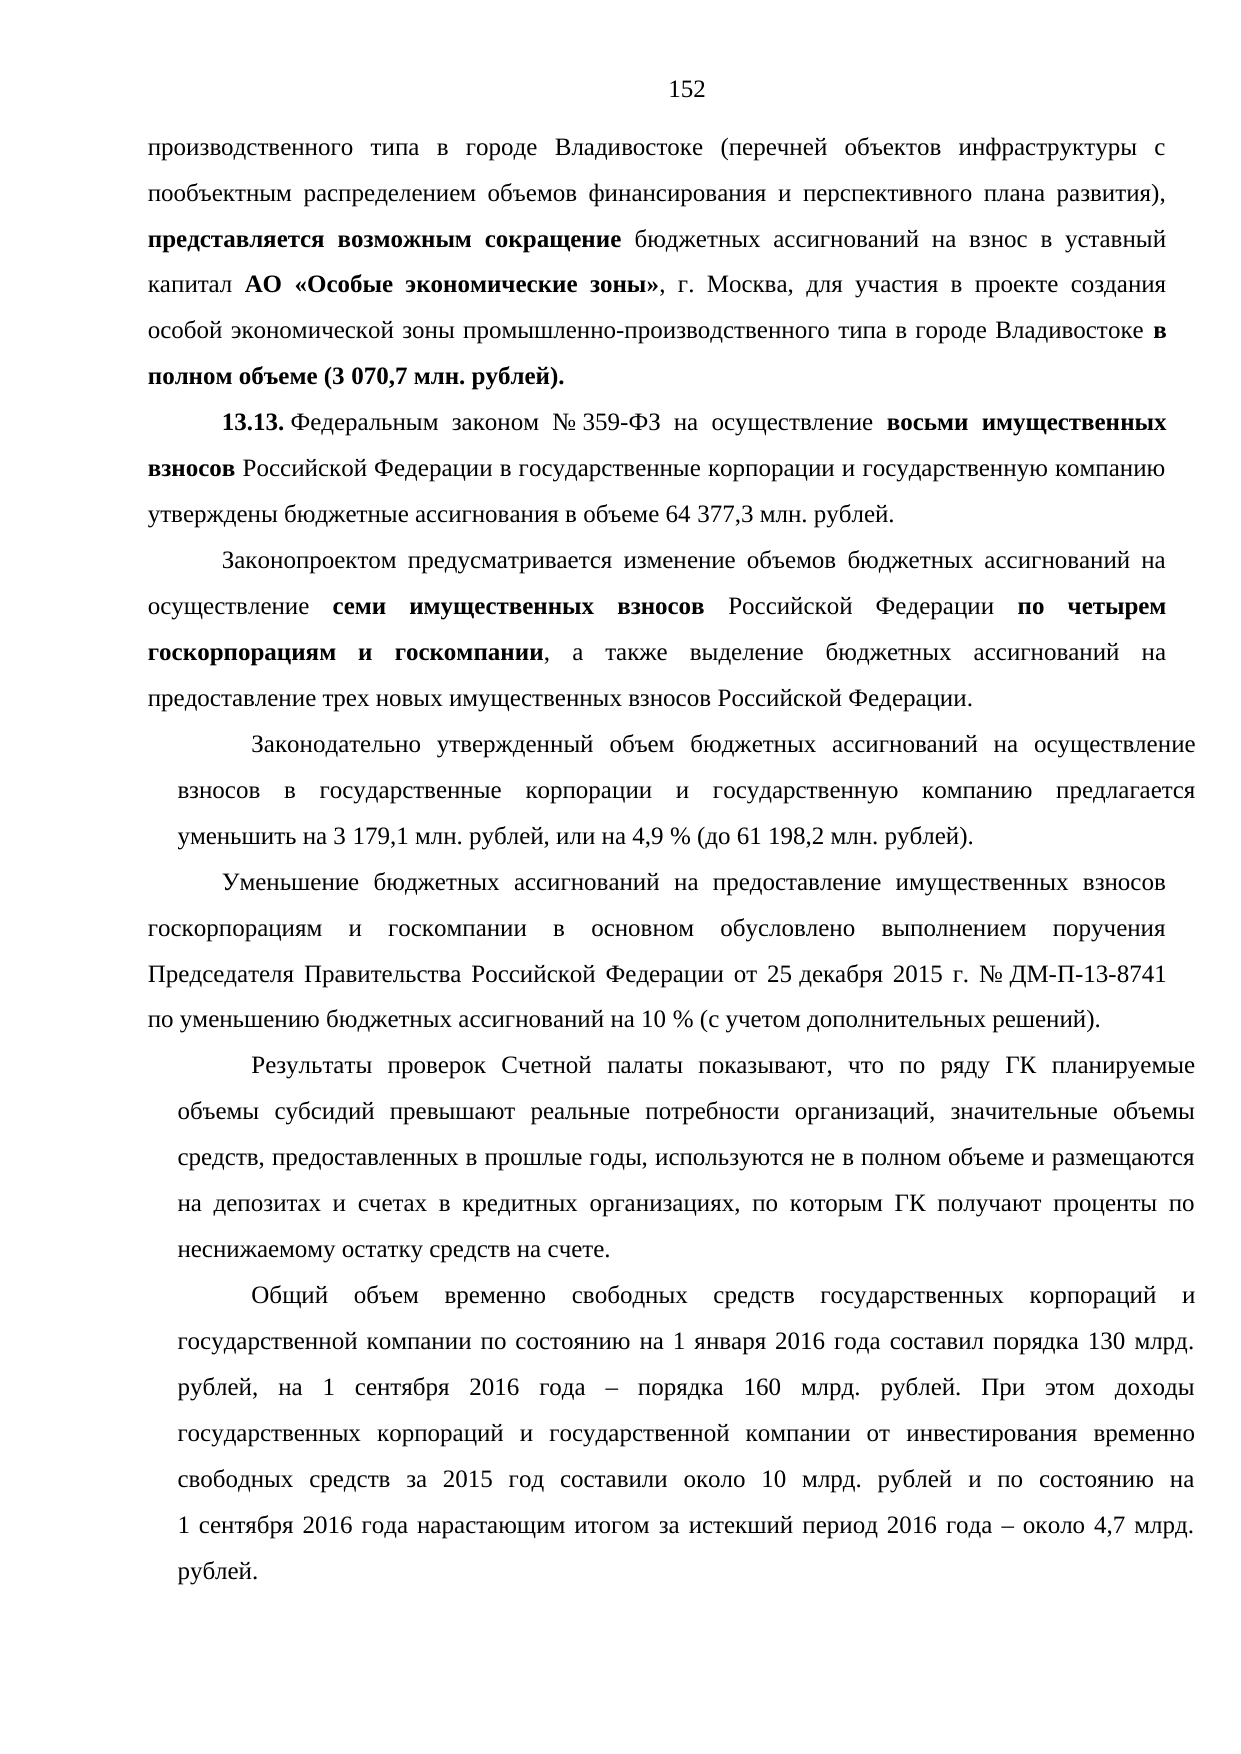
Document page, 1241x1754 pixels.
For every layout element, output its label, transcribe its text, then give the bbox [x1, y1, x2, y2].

text Законопроектом предусматривается изменение объемов бюджетных ассигнований на осуществление семи имущественных взносов Российской Федерации по четырем госкорпорациям и госкомпании, а также выделение бюджетных ассигнований на предоставление трех новых имущественных взносов Российской Федерации. [148, 545, 1167, 712]
text 13.13. Федеральным законом № 359-ФЗ на осуществление восьми имущественных взносов Российской Федерации в государственные корпорации и государственную компанию утверждены бюджетные ассигнования в объеме 64 377,3 млн. рублей. [148, 407, 1167, 528]
text Законодательно утвержденный объем бюджетных ассигнований на осуществление взносов в государственные корпорации и государственную компанию предлагается уменьшить на 3 179,1 млн. рублей, или на 4,9 % (до 61 198,2 млн. рублей). [177, 729, 1196, 849]
text Уменьшение бюджетных ассигнований на предоставление имущественных взносов госкорпорациям и госкомпании в основном обусловлено выполнением поручения Председателя Правительства Российской Федерации от 25 декабря 2015 г. № ДМ-П-13-8741 по уменьшению бюджетных ассигнований на 10 % (с учетом дополнительных решений). [148, 867, 1167, 1033]
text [148, 132, 1167, 390]
text Результаты проверок Счетной палаты показывают, что по ряду ГК планируемые объемы субсидий превышают реальные потребности организаций, значительные объемы средств, предоставленных в прошлые годы, используются не в полном объеме и размещаются на депозитах и счетах в кредитных организациях, по которым ГК получают проценты по неснижаемому остатку средств на счете. [177, 1051, 1196, 1263]
text Общий объем временно свободных средств государственных корпораций и государственной компании по состоянию на 1 января 2016 года составил порядка 130 млрд. рублей, на 1 сентября 2016 года – порядка 160 млрд. рублей. При этом доходы государственных корпораций и государственной компании от инвестирования временно свободных средств за 2015 год составили около 10 млрд. рублей и по состоянию на 1 сентября 2016 года нарастающим итогом за истекший период 2016 года – около 4,7 млрд. рублей. [177, 1280, 1196, 1584]
